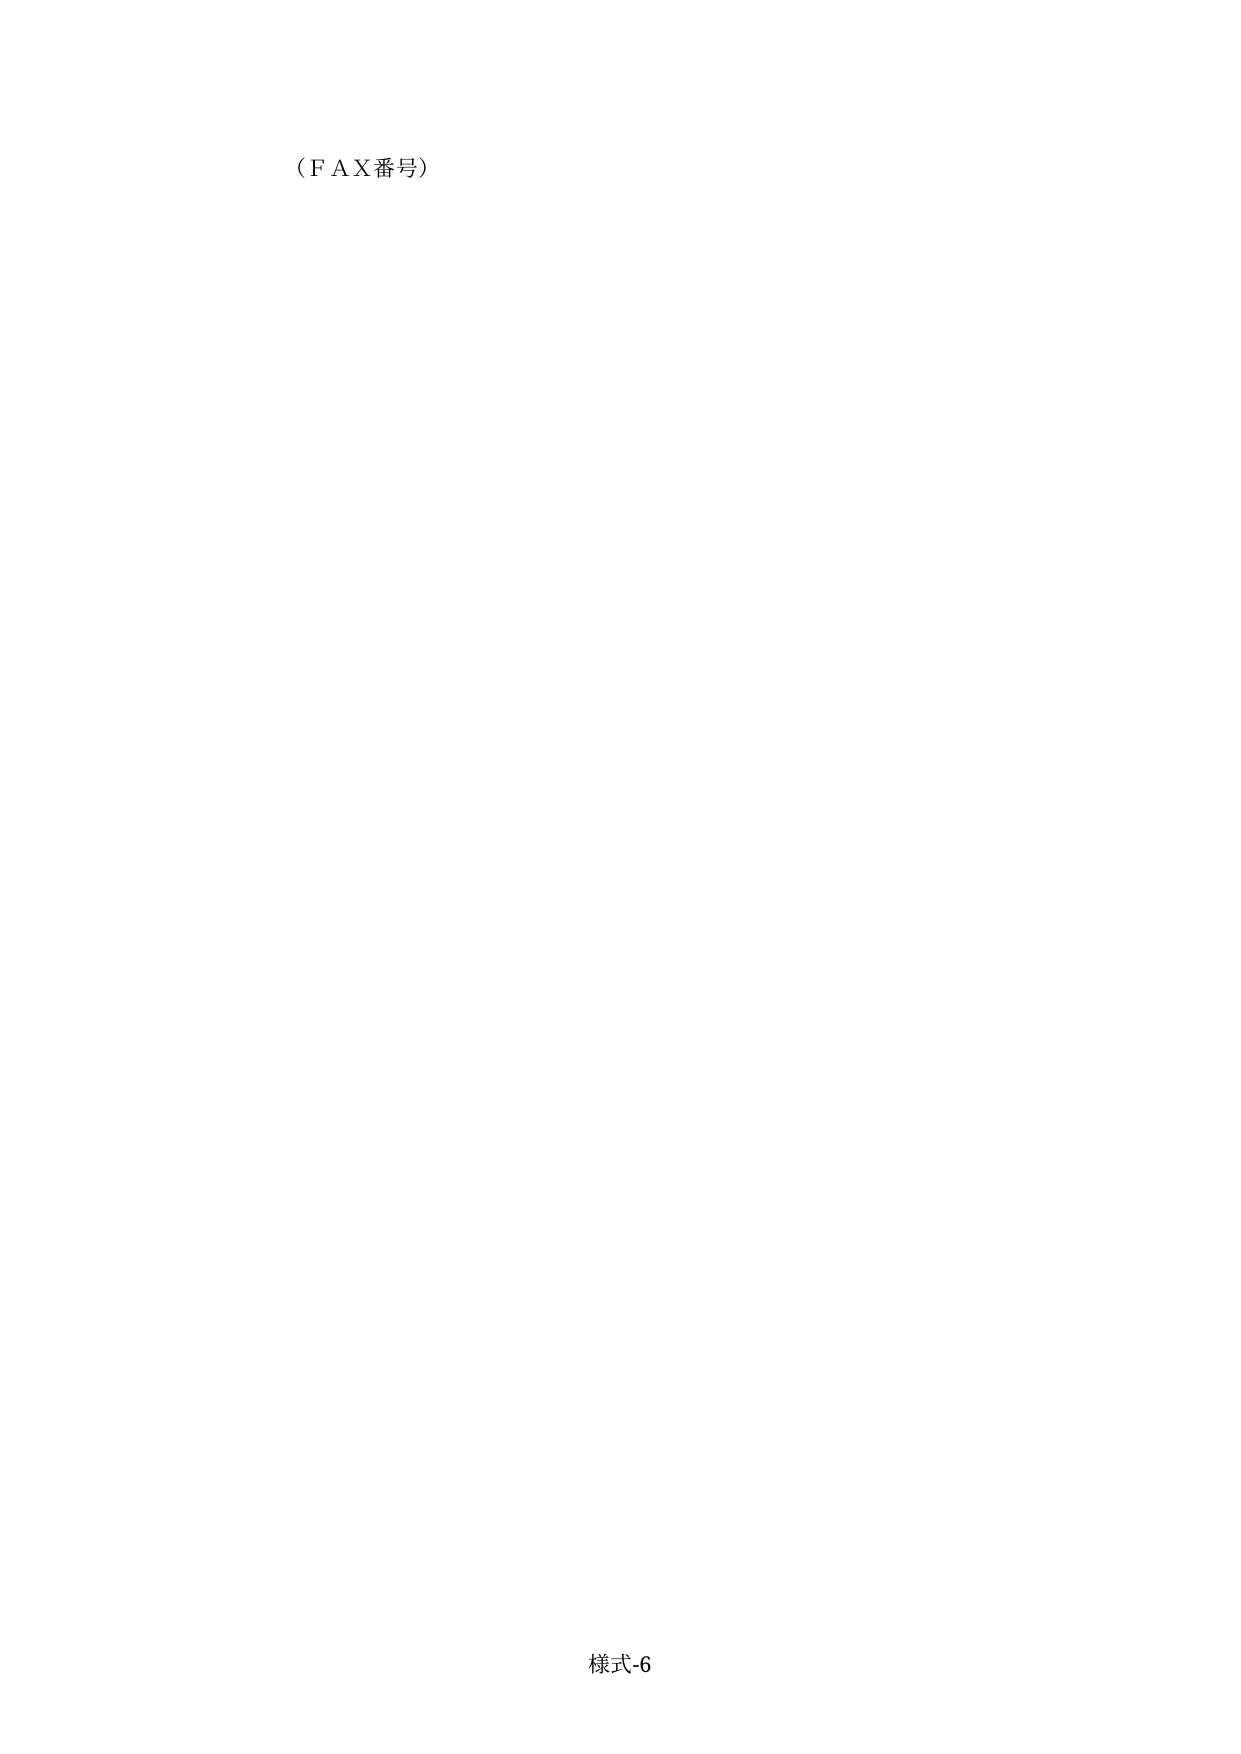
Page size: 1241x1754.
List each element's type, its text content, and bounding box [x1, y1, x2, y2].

text （ＦＡＸ番号） [150, 149, 1090, 185]
